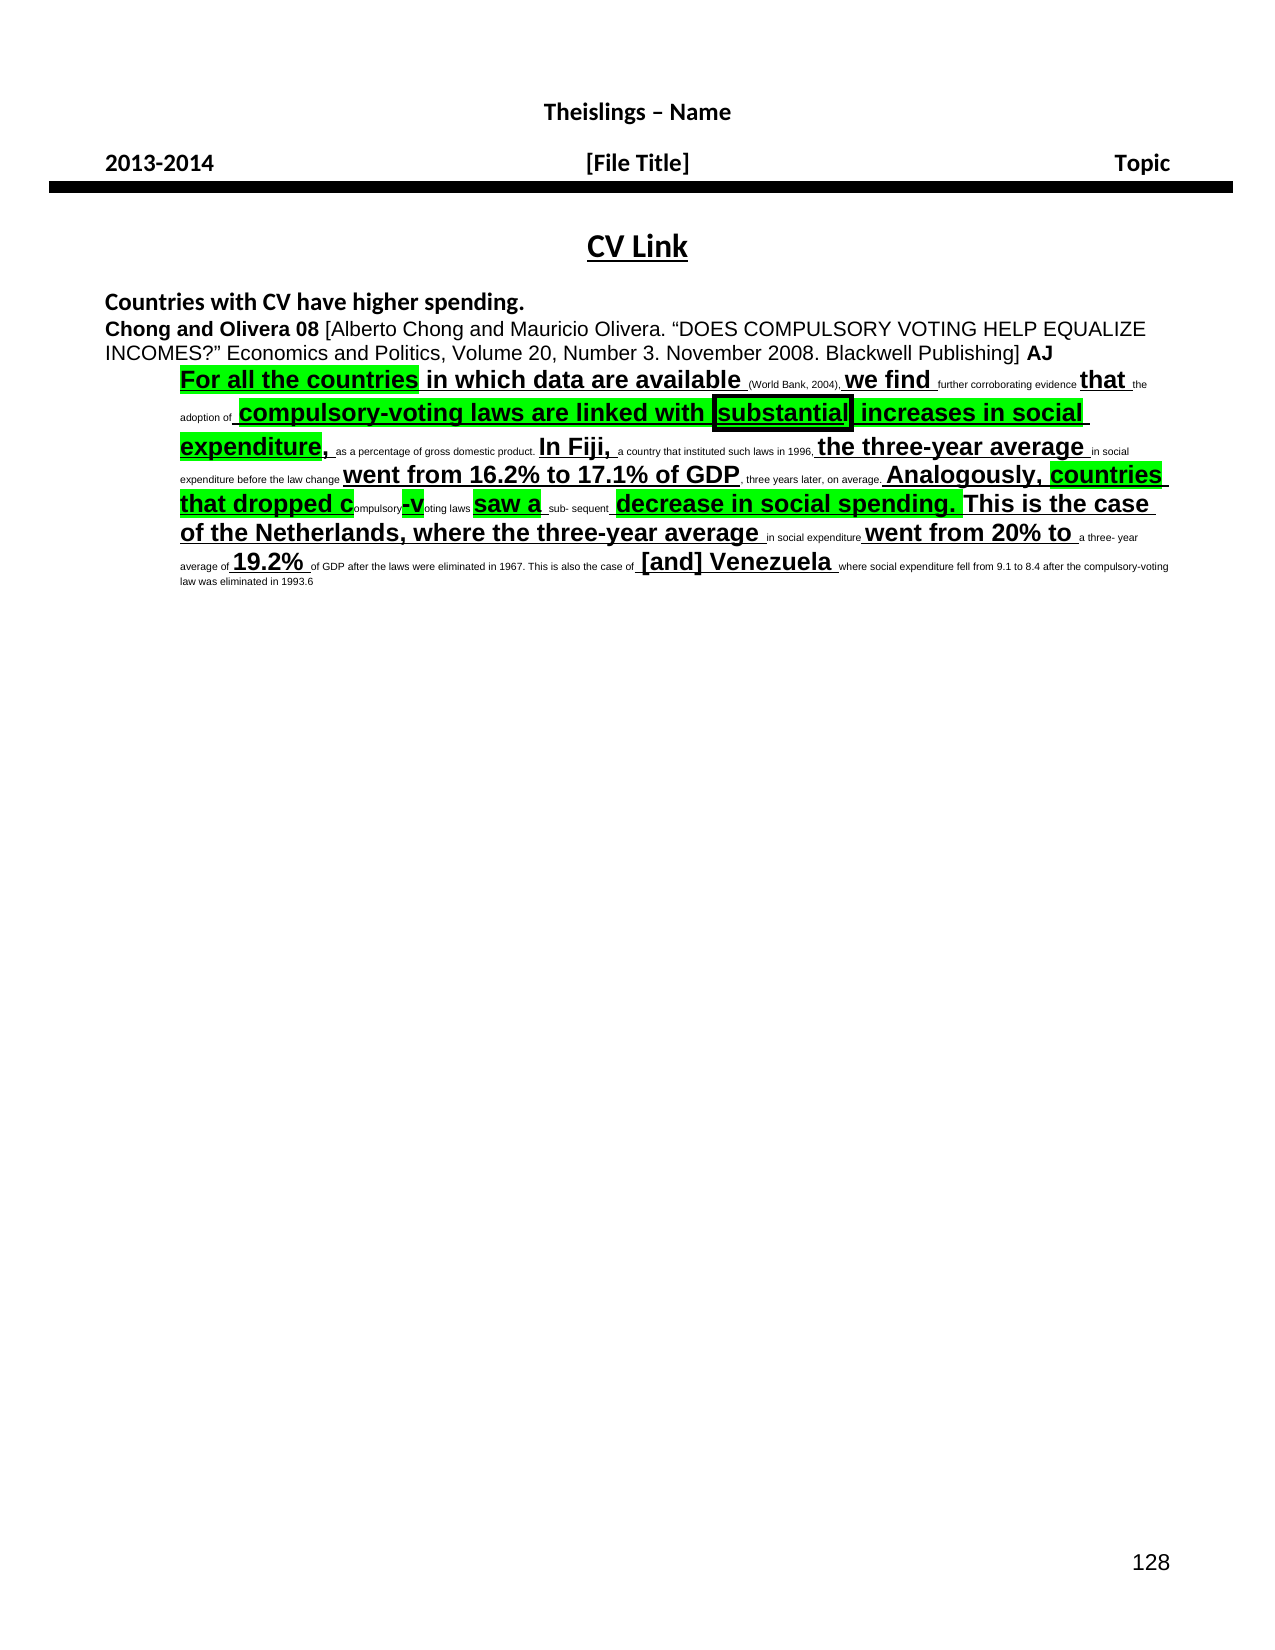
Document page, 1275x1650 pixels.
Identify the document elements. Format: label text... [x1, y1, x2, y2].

subtitle Countries with CV have higher spending. [105, 286, 1170, 317]
text Chong and Olivera 08 [Alberto Chong and Mauricio Olivera. “DOES COMPULSORY VOTING HELP EQUALIZE INCOMES?” Economics and Politics, Volume 20, Number 3. November 2008. Blackwell Publishing] AJ [105, 317, 1170, 365]
subtitle CV Link [105, 225, 1170, 266]
text For all the countries in which data are available (World Bank, 2004), we find further corroborating evidence that the adoption of compulsory-voting laws are linked with substantial increases in social expenditure, as a percentage of gross domestic product. In Fiji, a country that instituted such laws in 1996, the three-year average in social expenditure before the law change went from 16.2% to 17.1% of GDP, three years later, on average. Analogously, countries that dropped compulsory-voting laws saw a sub- sequent decrease in social spending. This is the case of the Netherlands, where the three-year average in social expenditure went from 20% to a three- year average of 19.2% of GDP after the laws were eliminated in 1967. This is also the case of [and] Venezuela where social expenditure fell from 9.1 to 8.4 after the compulsory-voting law was eliminated in 1993.6 [180, 365, 1170, 587]
